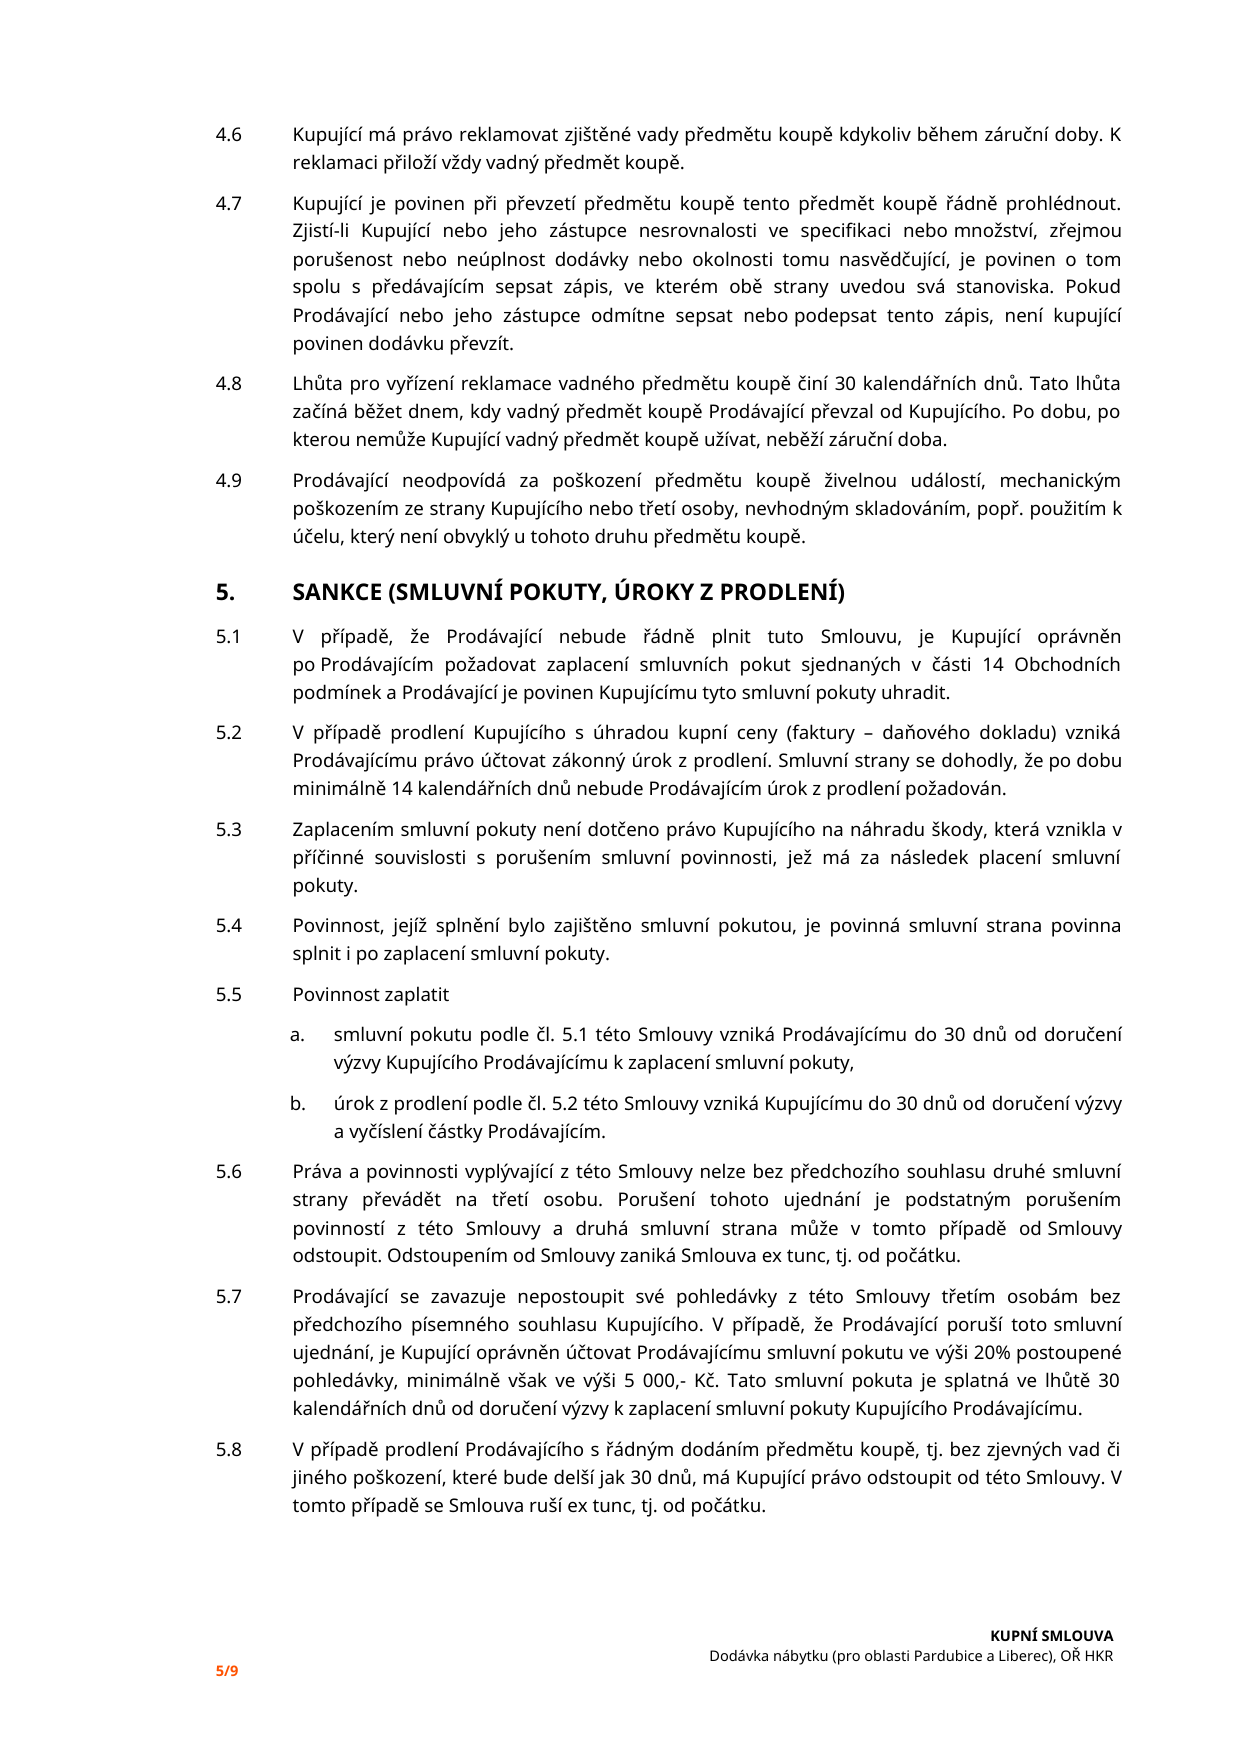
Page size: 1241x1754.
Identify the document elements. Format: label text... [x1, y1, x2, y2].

text Práva a povinnosti vyplývající z této Smlouvy nelze bez předchozího souhlasu druhé smluvní strany převádět na třetí osobu. Porušení tohoto ujednání je podstatným porušením povinností z této Smlouvy a druhá smluvní strana může v tomto případě od Smlouvy odstoupit. Odstoupením od Smlouvy zaniká Smlouva ex tunc, tj. od počátku. [216, 1159, 1122, 1268]
text Prodávající neodpovídá za poškození předmětu koupě živelnou událostí, mechanickým poškozením ze strany Kupujícího nebo třetí osoby, nevhodným skladováním, popř. použitím k účelu, který není obvyklý u tohoto druhu předmětu koupě. [216, 467, 1122, 548]
text V případě prodlení Prodávajícího s řádným dodáním předmětu koupě, tj. bez zjevných vad či jiného poškození, které bude delší jak 30 dnů, má Kupující právo odstoupit od této Smlouvy. V tomto případě se Smlouva ruší ex tunc, tj. od počátku. [216, 1436, 1122, 1517]
text V případě, že Prodávající nebude řádně plnit tuto Smlouvu, je Kupující oprávněn po Prodávajícím požadovat zaplacení smluvních pokut sjednaných v části 14 Obchodních podmínek a Prodávající je povinen Kupujícímu tyto smluvní pokuty uhradit. [216, 623, 1122, 704]
text b. úrok z prodlení podle čl. 5.2 této Smlouvy vzniká Kupujícímu do 30 dnů od doručení výzvy a vyčíslení částky Prodávajícím. [289, 1090, 1122, 1144]
text Prodávající se zavazuje nepostoupit své pohledávky z této Smlouvy třetím osobám bez předchozího písemného souhlasu Kupujícího. V případě, že Prodávající poruší toto smluvní ujednání, je Kupující oprávněn účtovat Prodávajícímu smluvní pokutu ve výši 20% postoupené pohledávky, minimálně však ve výši 5 000,- Kč. Tato smluvní pokuta je splatná ve lhůtě 30 kalendářních dnů od doručení výzvy k zaplacení smluvní pokuty Kupujícího Prodávajícímu. [216, 1283, 1122, 1421]
text V případě prodlení Kupujícího s úhradou kupní ceny (faktury – daňového dokladu) vzniká Prodávajícímu právo účtovat zákonný úrok z prodlení. Smluvní strany se dohodly, že po dobu minimálně 14 kalendářních dnů nebude Prodávajícím úrok z prodlení požadován. [216, 719, 1122, 801]
text Kupující má právo reklamovat zjištěné vady předmětu koupě kdykoliv během záruční doby. K reklamaci přiloží vždy vadný předmět koupě. [216, 121, 1122, 175]
text a. smluvní pokutu podle čl. 5.1 této Smlouvy vzniká Prodávajícímu do 30 dnů od doručení výzvy Kupujícího Prodávajícímu k zaplacení smluvní pokuty, [289, 1022, 1122, 1075]
text Povinnost zaplatit [216, 981, 1122, 1007]
text sankce (smluvní pokuty, úroky z prodlení) [216, 576, 1122, 607]
text Lhůta pro vyřízení reklamace vadného předmětu koupě činí 30 kalendářních dnů. Tato lhůta začíná běžet dnem, kdy vadný předmět koupě Prodávající převzal od Kupujícího. Po dobu, po kterou nemůže Kupující vadný předmět koupě užívat, neběží záruční doba. [216, 370, 1122, 452]
text Zaplacením smluvní pokuty není dotčeno právo Kupujícího na náhradu škody, která vznikla v příčinné souvislosti s porušením smluvní povinnosti, jež má za následek placení smluvní pokuty. [216, 816, 1122, 898]
text Povinnost, jejíž splnění bylo zajištěno smluvní pokutou, je povinná smluvní strana povinna splnit i po zaplacení smluvní pokuty. [216, 913, 1122, 966]
text Kupující je povinen při převzetí předmětu koupě tento předmět koupě řádně prohlédnout. Zjistí-li Kupující nebo jeho zástupce nesrovnalosti ve specifikaci nebo množství, zřejmou porušenost nebo neúplnost dodávky nebo okolnosti tomu nasvědčující, je povinen o tom spolu s předávajícím sepsat zápis, ve kterém obě strany uvedou svá stanoviska. Pokud Prodávající nebo jeho zástupce odmítne sepsat nebo podepsat tento zápis, není kupující povinen dodávku převzít. [216, 190, 1122, 355]
